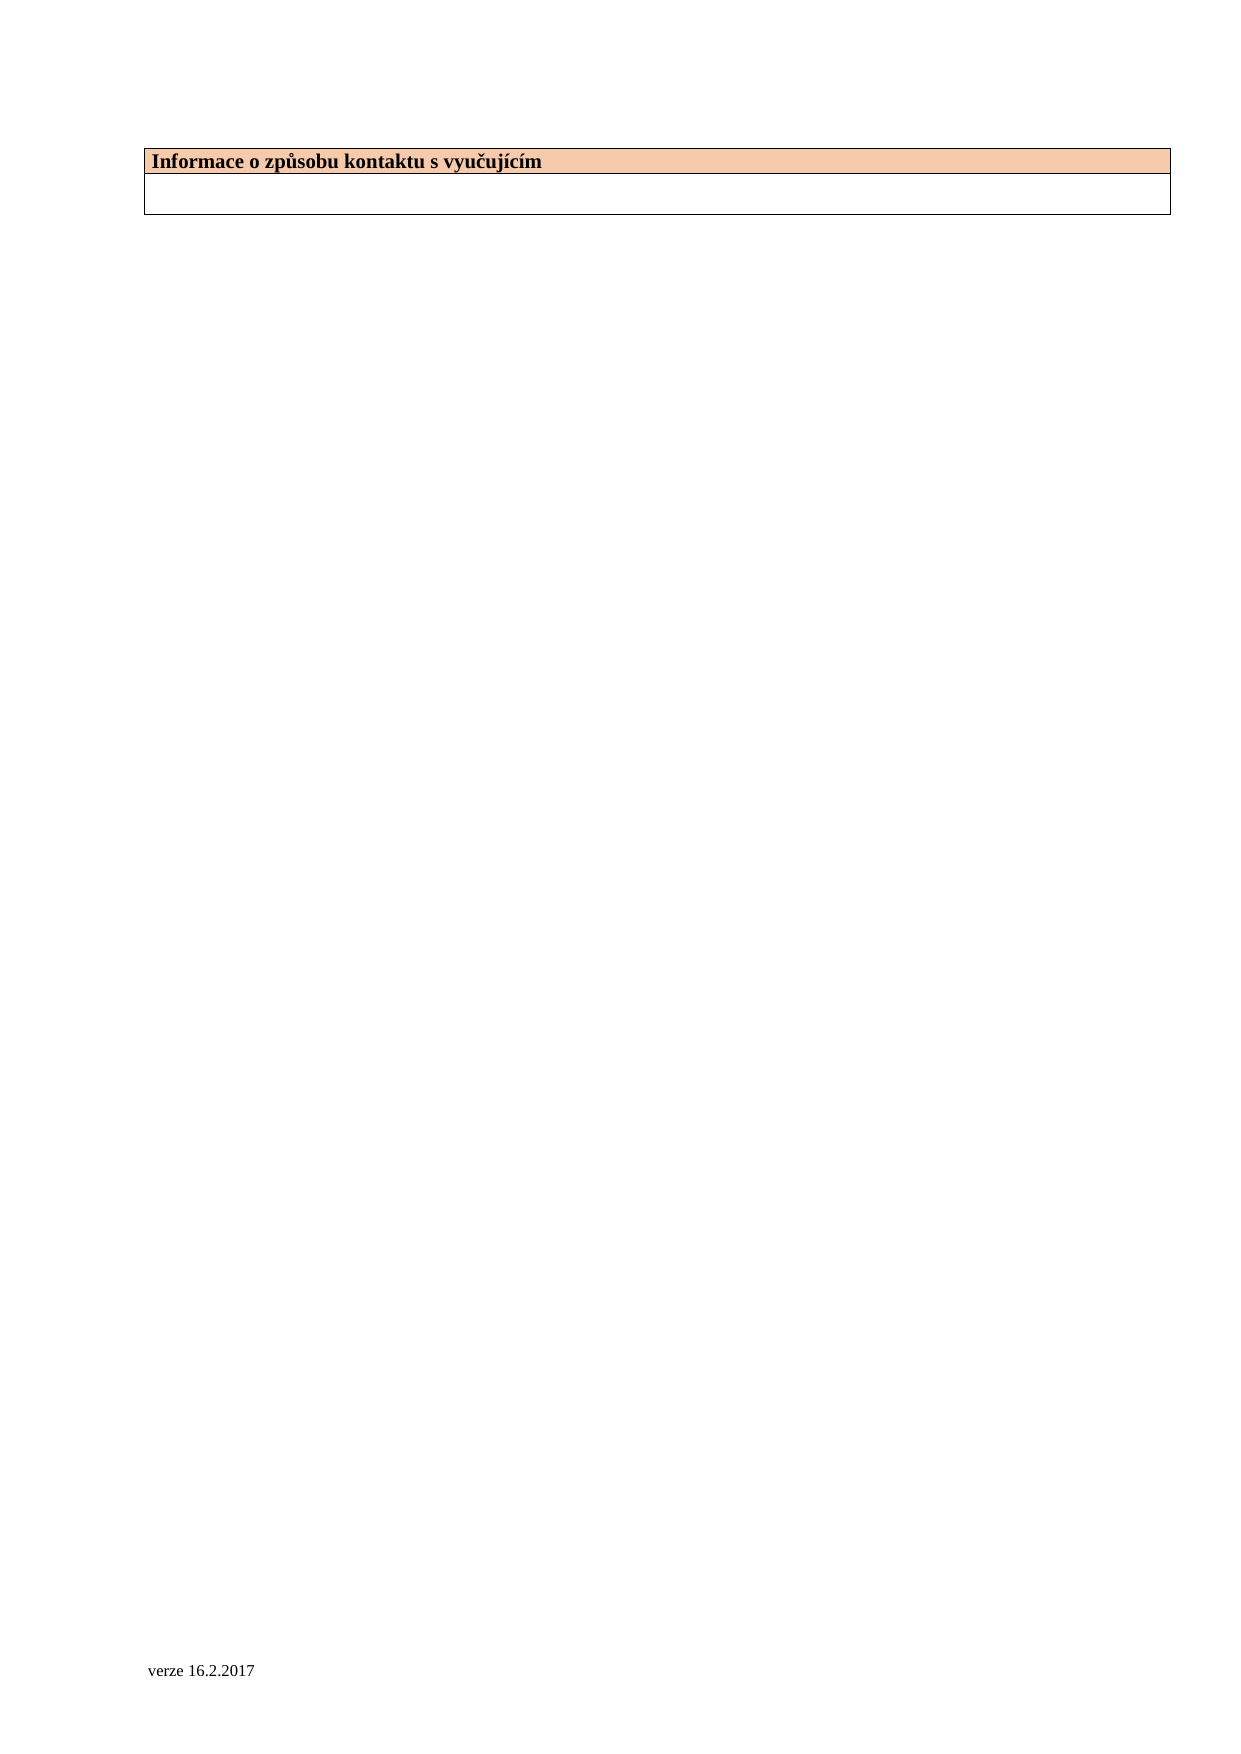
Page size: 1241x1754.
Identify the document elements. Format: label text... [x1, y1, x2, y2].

table_cell [145, 174, 1170, 213]
table_cell Informace o způsobu kontaktu s vyučujícím [145, 149, 1170, 173]
